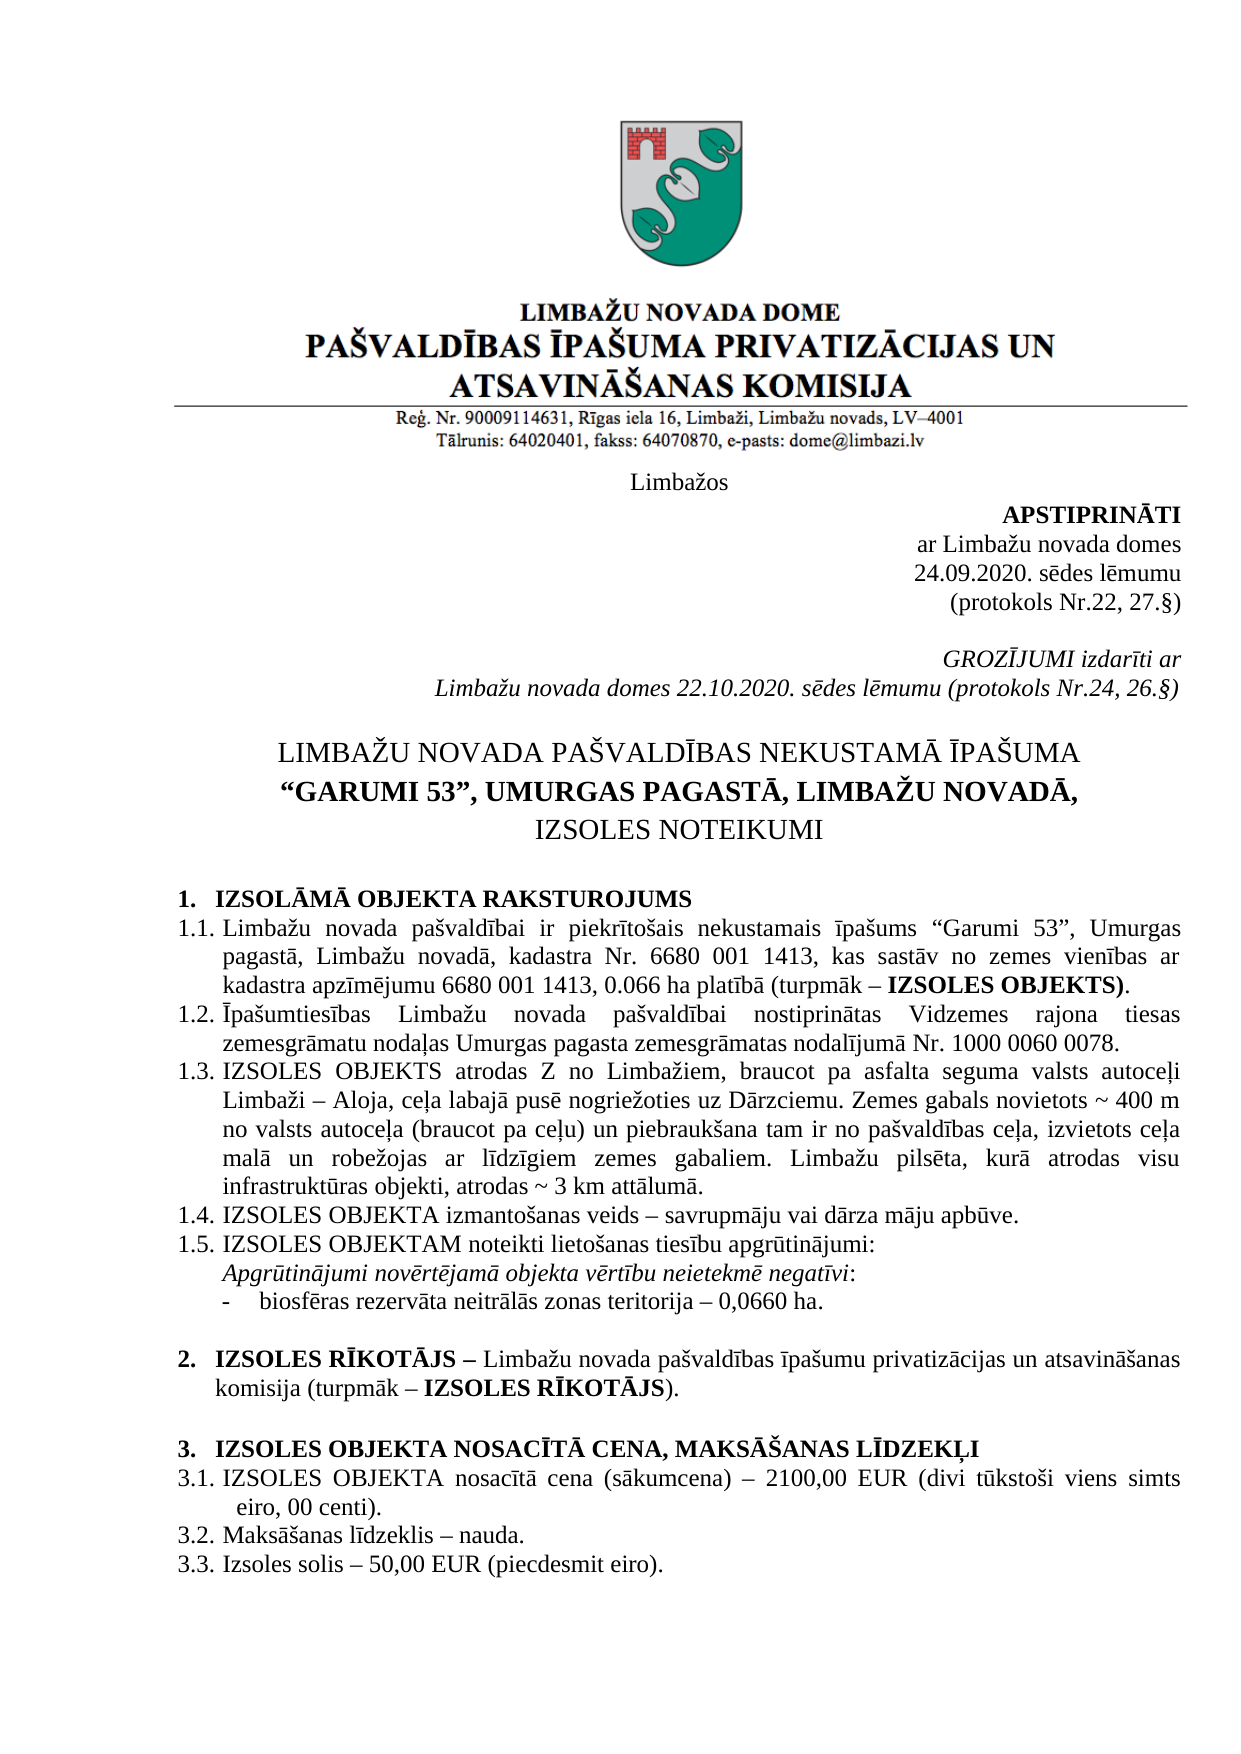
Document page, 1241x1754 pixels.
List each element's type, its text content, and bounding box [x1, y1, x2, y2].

text GROZĪJUMI izdarīti ar [177, 644, 1181, 673]
text Limbažu novada domes 22.10.2020. sēdes lēmumu (protokols Nr.24, 26.§) [177, 673, 1181, 702]
list IZSOLES OBJEKTA NOSACĪTĀ CENA, MAKSĀŠANAS LĪDZEKĻI [177, 1434, 1181, 1463]
picture [0, 1, 1236, 452]
list IZSOLES OBJEKTA izmantošanas veids – savrupmāju vai dārza māju apbūve. [177, 1200, 1181, 1229]
text (protokols Nr.22, 27.§) [177, 587, 1181, 615]
list biosfēras rezervāta neitrālās zonas teritorija – 0,0660 ha. [222, 1286, 1181, 1315]
text 24.09.2020. sēdes lēmumu [177, 558, 1181, 587]
list IZSOLES OBJEKTA nosacītā cena (sākumcena) – 2100,00 EUR (divi tūkstoši viens simts eiro, 00 centi). [177, 1463, 1181, 1521]
text “Garumi 53”, Umurgas pagastā, Limbažu novadā, [177, 774, 1181, 807]
list Maksāšanas līdzeklis – nauda. [177, 1521, 1181, 1549]
text ar Limbažu novada domes [477, 529, 1181, 558]
text Limbažos [177, 452, 1181, 496]
text APSTIPRINĀTI [852, 500, 1181, 529]
list IZSOLES OBJEKTAM noteikti lietošanas tiesību apgrūtinājumi: [177, 1229, 1181, 1258]
list IZSOLĀMĀ OBJEKTA RAKSTUROJUMS [177, 884, 1181, 913]
list Izsoles solis – 50,00 EUR (piecdesmit eiro). [177, 1549, 1181, 1578]
list Īpašumtiesības Limbažu novada pašvaldībai nostiprinātas Vidzemes rajona tiesas zemesgrāmatu nodaļas Umurgas pagasta zemesgrāmatas nodalījumā Nr. 1000 0060 0078. [177, 999, 1181, 1056]
list Limbažu novada pašvaldībai ir piekrītošais nekustamais īpašums “Garumi 53”, Umurgas pagastā, Limbažu novadā, kadastra Nr. 6680 001 1413, kas sastāv no zemes vienības ar kadastra apzīmējumu 6680 001 1413, 0.066 ha platībā (turpmāk – IZSOLES OBJEKTS). [177, 913, 1181, 999]
list Apgrūtinājumi novērtējamā objekta vērtību neietekmē negatīvi: [222, 1258, 1181, 1286]
text limbažu NOVADA pašvaldības NEKUSTAMĀ ĪPAŠUMA [177, 735, 1181, 769]
text IZSOLES NOTEIKUMI [177, 812, 1181, 846]
list IZSOLES OBJEKTS atrodas Z no Limbažiem, braucot pa asfalta seguma valsts autoceļi Limbaži – Aloja, ceļa labajā pusē nogriežoties uz Dārzciemu. Zemes gabals novietots ~ 400 m no valsts autoceļa (braucot pa ceļu) un piebraukšana tam ir no pašvaldības ceļa, izvietots ceļa malā un robežojas ar līdzīgiem zemes gabaliem. Limbažu pilsēta, kurā atrodas visu infrastruktūras objekti, atrodas ~ 3 km attālumā. [177, 1056, 1181, 1200]
list IZSOLES RĪKOTĀJS – Limbažu novada pašvaldības īpašumu privatizācijas un atsavināšanas komisija (turpmāk – IZSOLES RĪKOTĀJS). [177, 1344, 1181, 1401]
